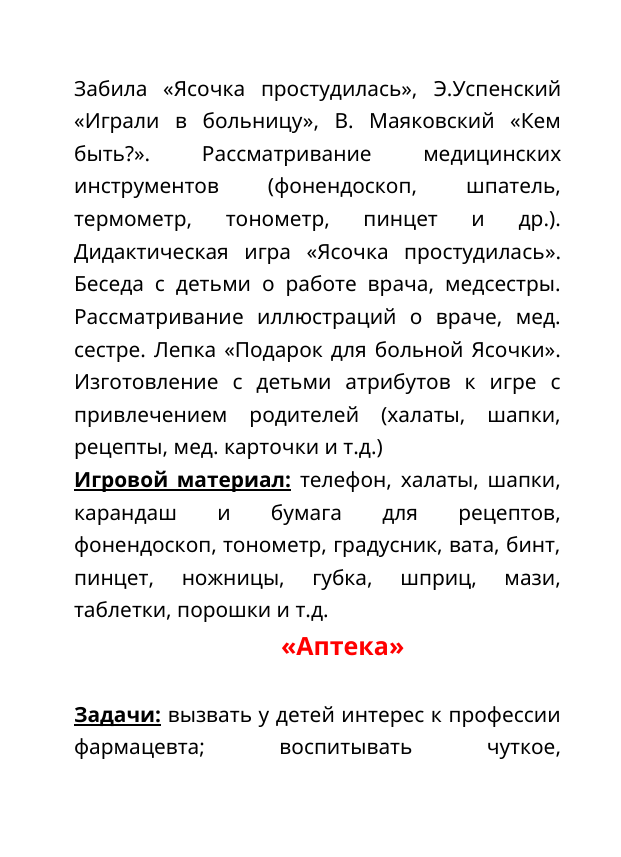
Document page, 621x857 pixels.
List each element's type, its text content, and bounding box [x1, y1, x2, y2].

text Игровой материал: телефон, халаты, шапки, карандаш и бумага для рецептов, фонендоскоп, тонометр, градусник, вата, бинт, пинцет, ножницы, губка, шприц, мази, таблетки, порошки и т.д. [74, 465, 561, 624]
text «Аптека» [74, 628, 561, 662]
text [74, 700, 561, 761]
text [74, 74, 561, 461]
